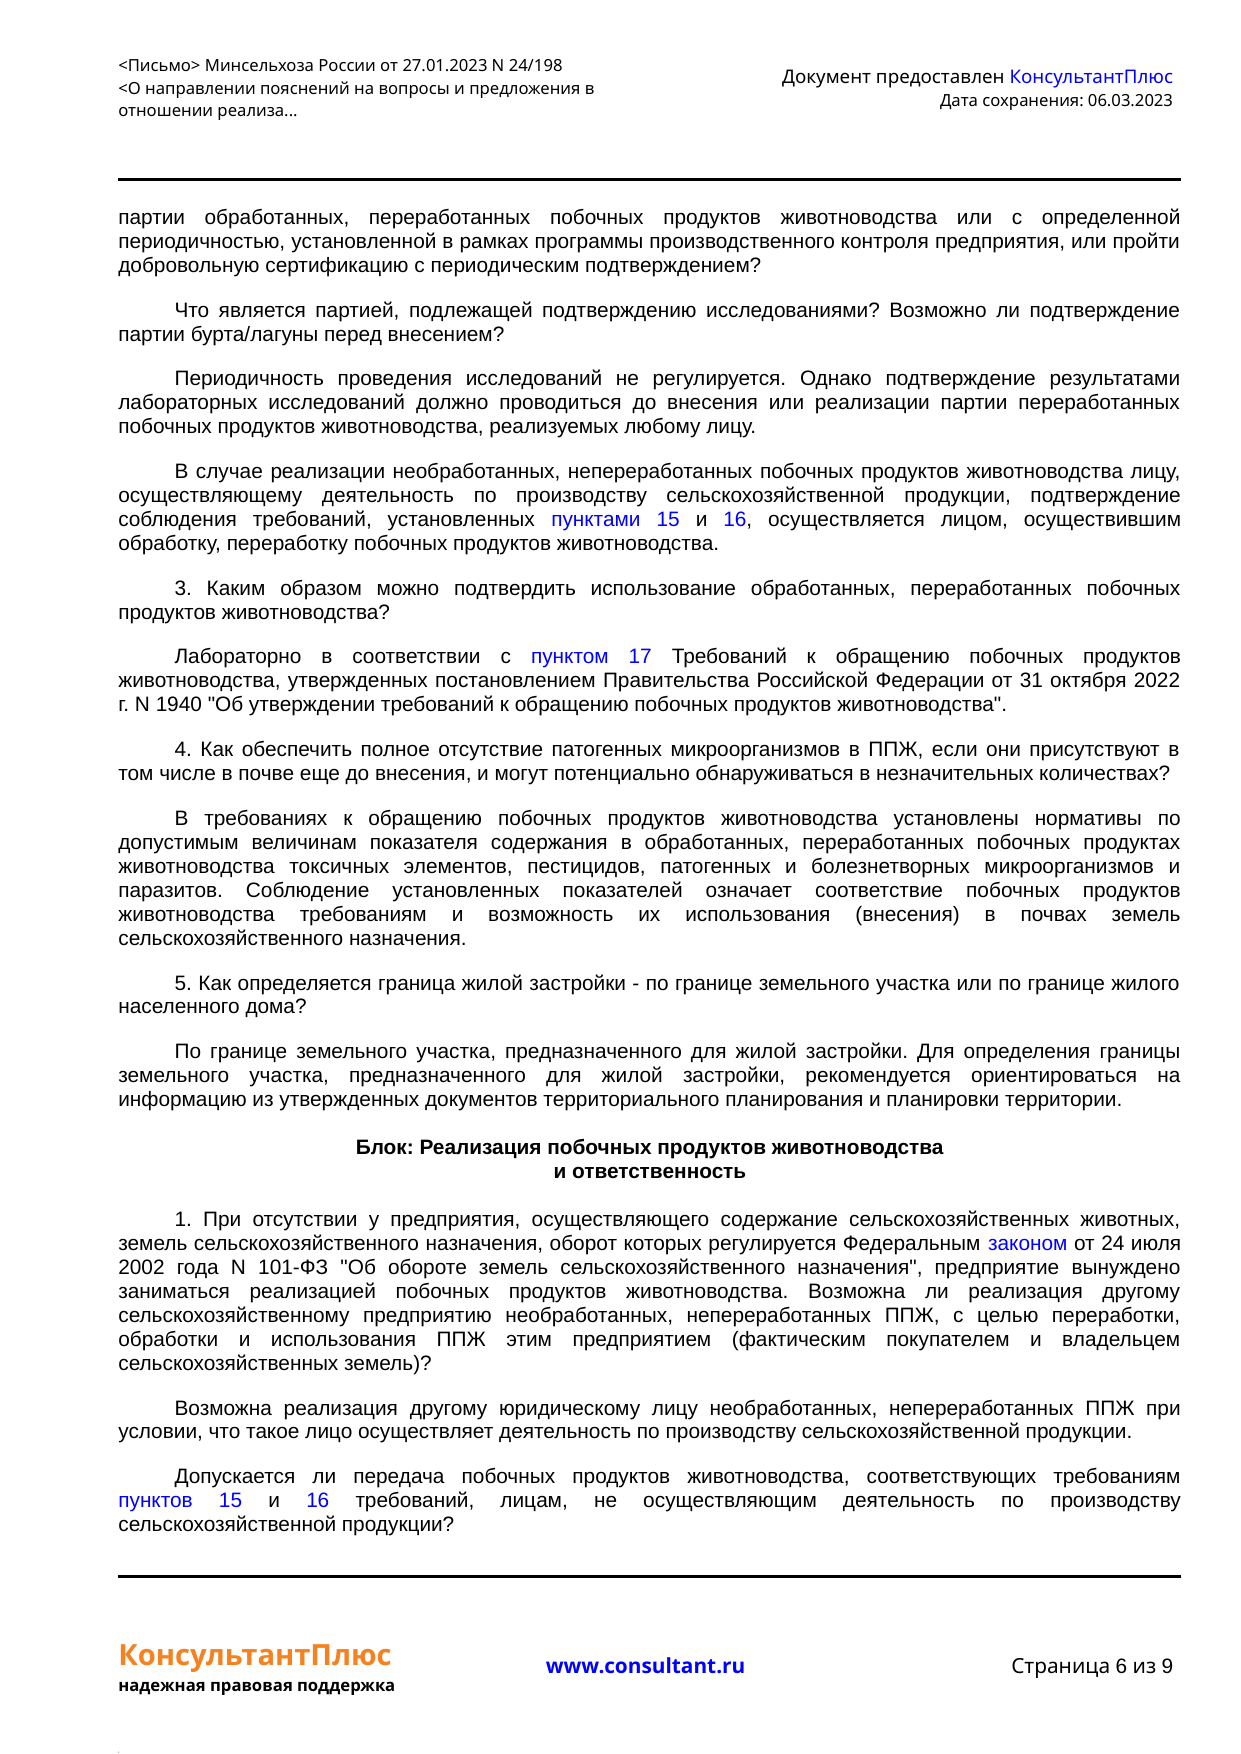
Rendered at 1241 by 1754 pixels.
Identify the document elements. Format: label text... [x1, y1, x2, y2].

text 4. Как обеспечить полное отсутствие патогенных микроорганизмов в ППЖ, если они присутствуют в том числе в почве еще до внесения, и могут потенциально обнаруживаться в незначительных количествах? [118, 737, 1181, 785]
text Допускается ли передача побочных продуктов животноводства, соответствующих требованиям пунктов 15 и 16 требований, лицам, не осуществляющим деятельность по производству сельскохозяйственной продукции? [118, 1464, 1181, 1536]
text В случае реализации необработанных, непереработанных побочных продуктов животноводства лицу, осуществляющему деятельность по производству сельскохозяйственной продукции, подтверждение соблюдения требований, установленных пунктами 15 и 16, осуществляется лицом, осуществившим обработку, переработку побочных продуктов животноводства. [118, 459, 1181, 555]
text 1. При отсутствии у предприятия, осуществляющего содержание сельскохозяйственных животных, земель сельскохозяйственного назначения, оборот которых регулируется Федеральным законом от 24 июля 2002 года N 101-ФЗ "Об обороте земель сельскохозяйственного назначения", предприятие вынуждено заниматься реализацией побочных продуктов животноводства. Возможна ли реализация другому сельскохозяйственному предприятию необработанных, непереработанных ППЖ, с целью переработки, обработки и использования ППЖ этим предприятием (фактическим покупателем и владельцем сельскохозяйственных земель)? [118, 1207, 1181, 1374]
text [118, 205, 1181, 277]
text В требованиях к обращению побочных продуктов животноводства установлены нормативы по допустимым величинам показателя содержания в обработанных, переработанных побочных продуктах животноводства токсичных элементов, пестицидов, патогенных и болезнетворных микроорганизмов и паразитов. Соблюдение установленных показателей означает соответствие побочных продуктов животноводства требованиям и возможность их использования (внесения) в почвах земель сельскохозяйственного назначения. [118, 806, 1181, 949]
text Периодичность проведения исследований не регулируется. Однако подтверждение результатами лабораторных исследований должно проводиться до внесения или реализации партии переработанных побочных продуктов животноводства, реализуемых любому лицу. [118, 366, 1181, 438]
text Что является партией, подлежащей подтверждению исследованиями? Возможно ли подтверждение партии бурта/лагуны перед внесением? [118, 297, 1181, 345]
text 3. Каким образом можно подтвердить использование обработанных, переработанных побочных продуктов животноводства? [118, 576, 1181, 623]
text Возможна реализация другому юридическому лицу необработанных, непереработанных ППЖ при условии, что такое лицо осуществляет деятельность по производству сельскохозяйственной продукции. [118, 1395, 1181, 1443]
text По границе земельного участка, предназначенного для жилой застройки. Для определения границы земельного участка, предназначенного для жилой застройки, рекомендуется ориентироваться на информацию из утвержденных документов территориального планирования и планировки территории. [118, 1039, 1181, 1111]
title и ответственность [118, 1159, 1181, 1183]
text Лабораторно в соответствии с пунктом 17 Требований к обращению побочных продуктов животноводства, утвержденных постановлением Правительства Российской Федерации от 31 октября 2022 г. N 1940 "Об утверждении требований к обращению побочных продуктов животноводства". [118, 644, 1181, 716]
title Блок: Реализация побочных продуктов животноводства [118, 1135, 1181, 1159]
text 5. Как определяется граница жилой застройки - по границе земельного участка или по границе жилого населенного дома? [118, 970, 1181, 1018]
